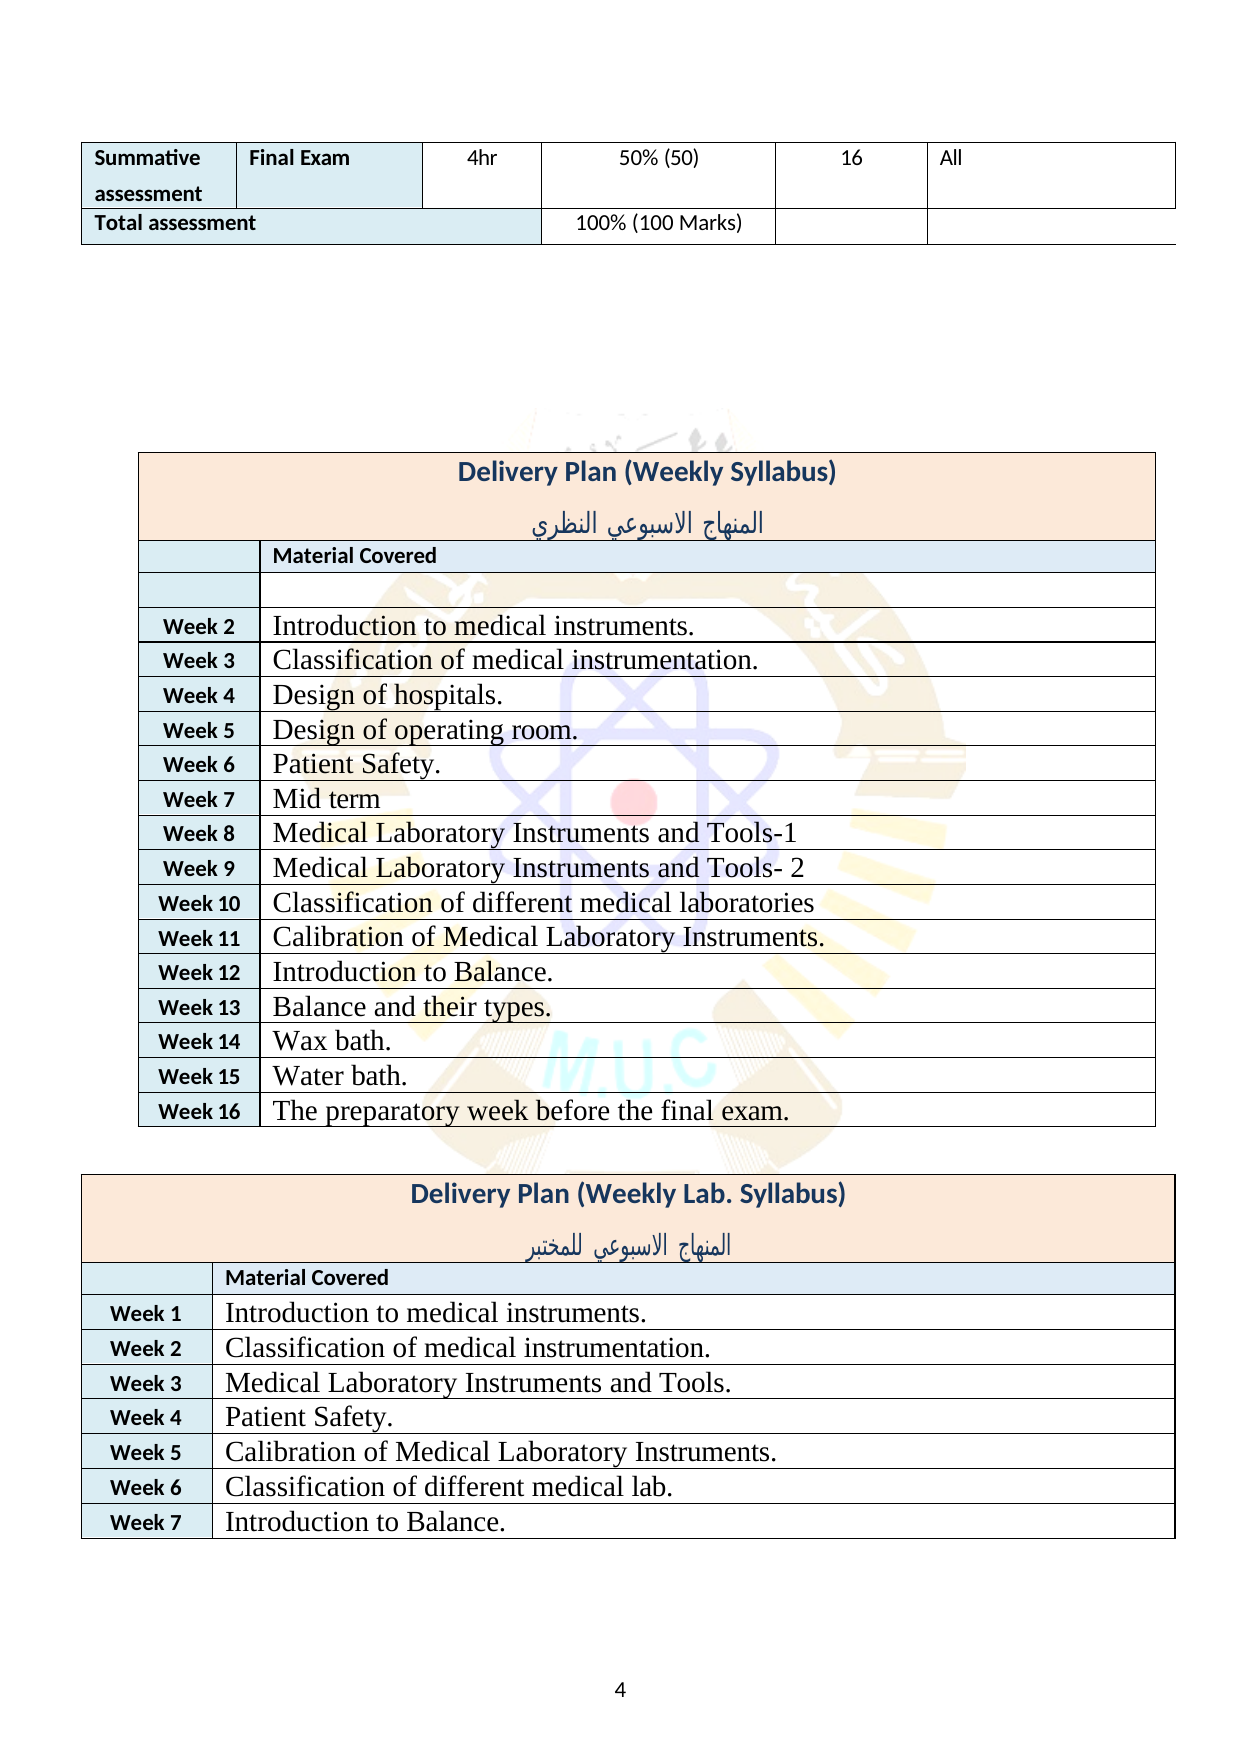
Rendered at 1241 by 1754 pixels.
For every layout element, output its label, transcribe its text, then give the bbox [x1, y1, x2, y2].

table_cell Week 7 [82, 1504, 212, 1537]
table_cell Week 3 [82, 1365, 212, 1398]
table_cell Introduction to Balance. [261, 954, 1155, 988]
table_cell Week 6 [82, 1469, 212, 1503]
table_cell Water bath. [261, 1058, 1155, 1092]
table_cell Week 16 [139, 1093, 259, 1126]
table_cell Medical Laboratory Instruments and Tools- 2 [261, 850, 1155, 884]
table_cell Week 1 [82, 1295, 212, 1329]
table_cell Week 4 [139, 677, 259, 711]
table_cell 16 [776, 143, 927, 207]
table_cell [82, 1263, 212, 1294]
table_cell 100% (100 Marks) [542, 209, 775, 244]
table_cell Material Covered [261, 541, 1155, 572]
table_cell Material Covered [213, 1263, 1174, 1294]
table_cell 50% (50) [542, 143, 775, 207]
table_cell The preparatory week before the final exam. [261, 1093, 1155, 1126]
table_cell Total assessment [82, 209, 541, 244]
table_cell Week 5 [139, 712, 259, 745]
table_cell Introduction to Balance. [213, 1504, 1174, 1537]
table_cell Week 4 [82, 1399, 212, 1433]
table_cell Wax bath. [261, 1023, 1155, 1057]
table_cell Week 10 [139, 885, 259, 918]
table_cell Final Exam [237, 143, 422, 207]
table_cell Classification of different medical lab. [213, 1469, 1174, 1503]
table_cell Design of operating room. [261, 712, 1155, 745]
table_cell Calibration of Medical Laboratory Instruments. [261, 920, 1155, 953]
table_header Delivery Plan (Weekly Lab. Syllabus) المنهاج الاسبوعي للمختبر [82, 1175, 1174, 1262]
table_cell Patient Safety. [261, 746, 1155, 780]
table_cell Week 12 [139, 954, 259, 988]
table_cell Patient Safety. [213, 1399, 1174, 1433]
table_cell [928, 209, 1176, 244]
table_cell Medical Laboratory Instruments and Tools-1 [261, 816, 1155, 849]
table_cell Week 2 [139, 608, 259, 641]
table_cell [776, 209, 927, 244]
table_cell Classification of medical instrumentation. [213, 1330, 1174, 1363]
table_header Delivery Plan (Weekly Syllabus) المنهاج الاسبوعي النظري [139, 453, 1155, 540]
table_cell 4hr [423, 143, 541, 207]
table_cell Classification of different medical laboratories [261, 885, 1155, 918]
table_cell Introduction to medical instruments. [213, 1295, 1174, 1329]
table_cell Balance and their types. [261, 989, 1155, 1022]
table_cell Introduction to medical instruments. [261, 608, 1155, 641]
table_cell Design of hospitals. [261, 677, 1155, 711]
table_cell Week 8 [139, 816, 259, 849]
table_cell Week 5 [82, 1434, 212, 1468]
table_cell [82, 143, 236, 207]
table_cell Week 7 [139, 781, 259, 814]
table_cell Mid term [261, 781, 1155, 814]
table_cell Week 9 [139, 850, 259, 884]
table_cell Medical Laboratory Instruments and Tools. [213, 1365, 1174, 1398]
table_cell Calibration of Medical Laboratory Instruments. [213, 1434, 1174, 1468]
table_cell Week 15 [139, 1058, 259, 1092]
table_cell Week 11 [139, 920, 259, 953]
table_cell [139, 541, 259, 572]
table_cell Classification of medical instrumentation. [261, 643, 1155, 676]
table_cell Week 6 [139, 746, 259, 780]
table_cell All [928, 143, 1175, 207]
table_cell [139, 573, 259, 607]
table_cell [261, 573, 1155, 607]
table_cell Week 2 [82, 1330, 212, 1363]
table_cell Week 13 [139, 989, 259, 1022]
table_cell Week 3 [139, 643, 259, 676]
table_cell Week 14 [139, 1023, 259, 1057]
